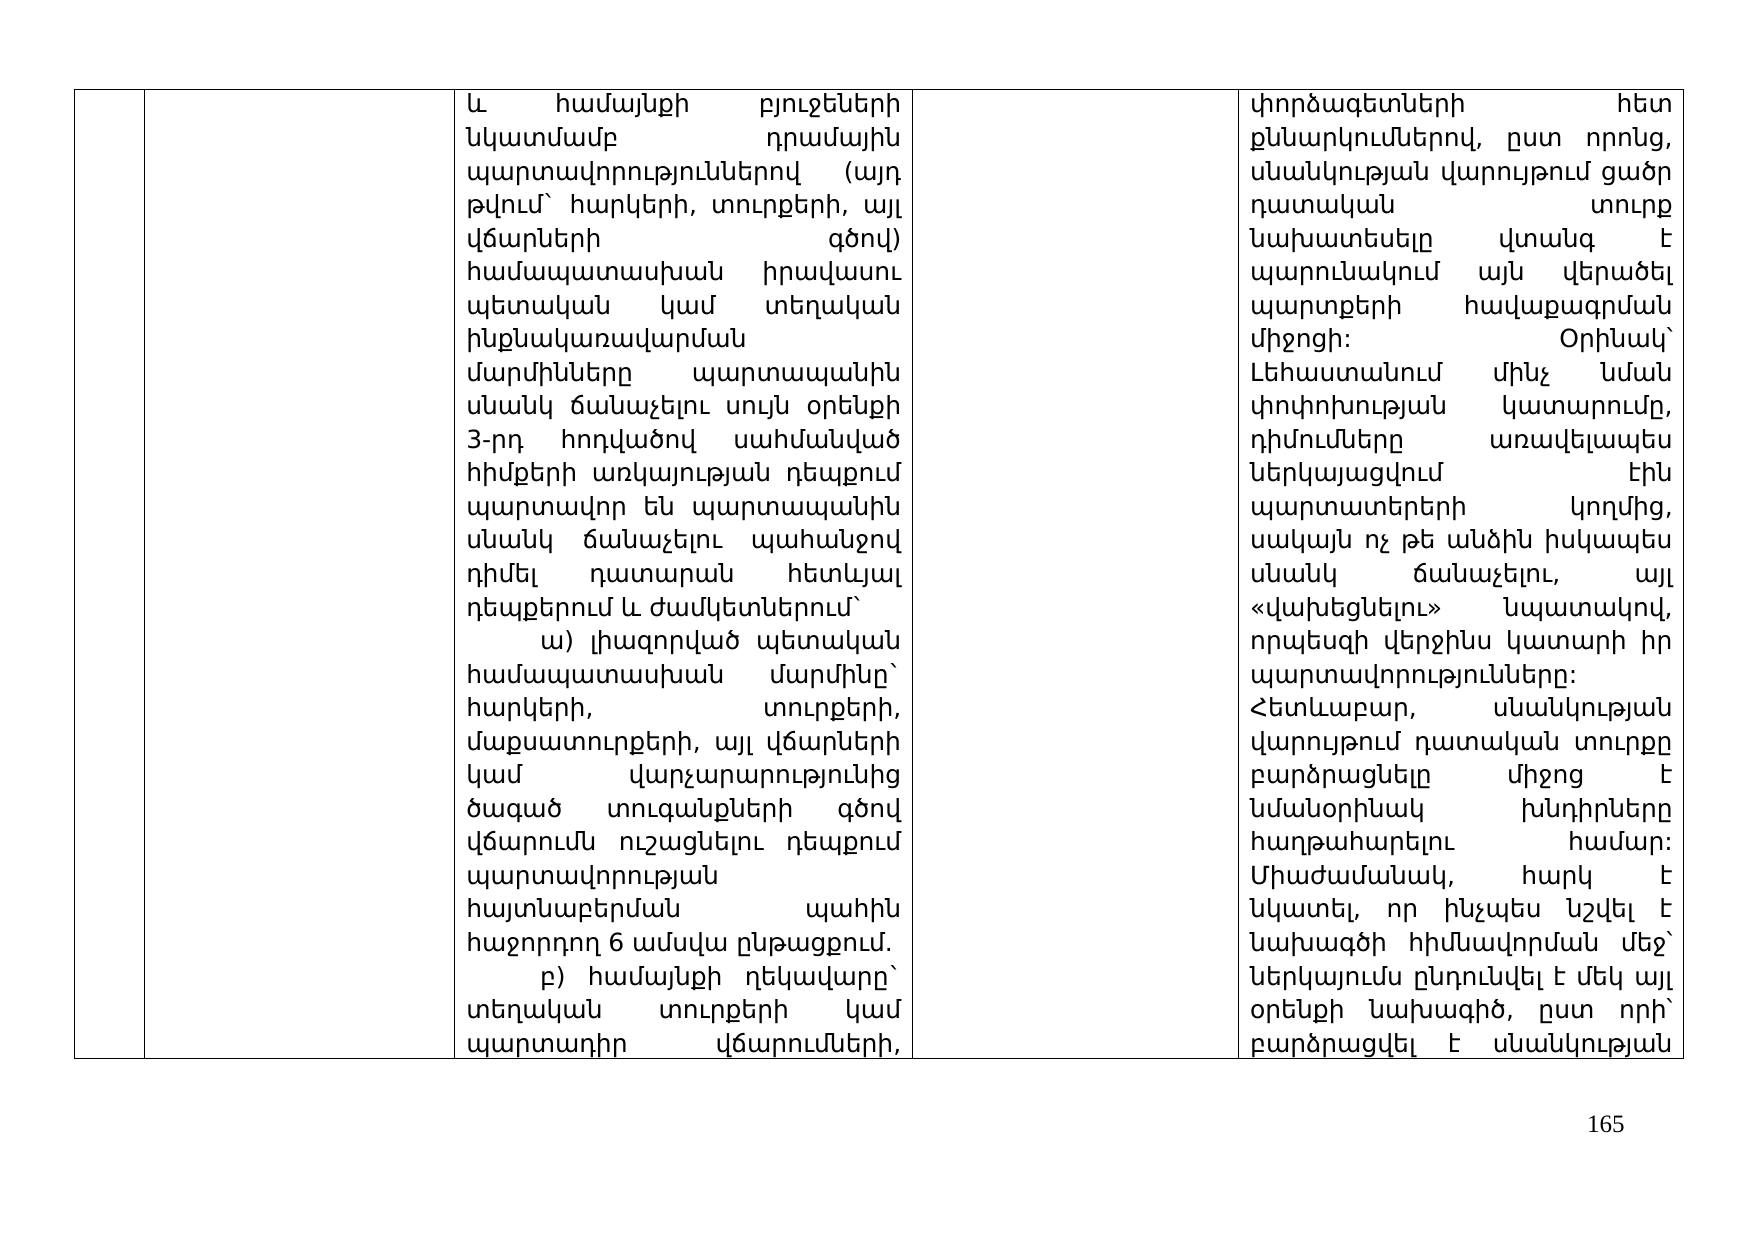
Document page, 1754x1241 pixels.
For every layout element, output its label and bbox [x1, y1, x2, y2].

table_cell [145, 90, 454, 1058]
table_cell [1239, 90, 1683, 1058]
table_cell [75, 90, 144, 1058]
table_cell [913, 90, 1238, 1058]
table_cell [455, 90, 912, 1058]
